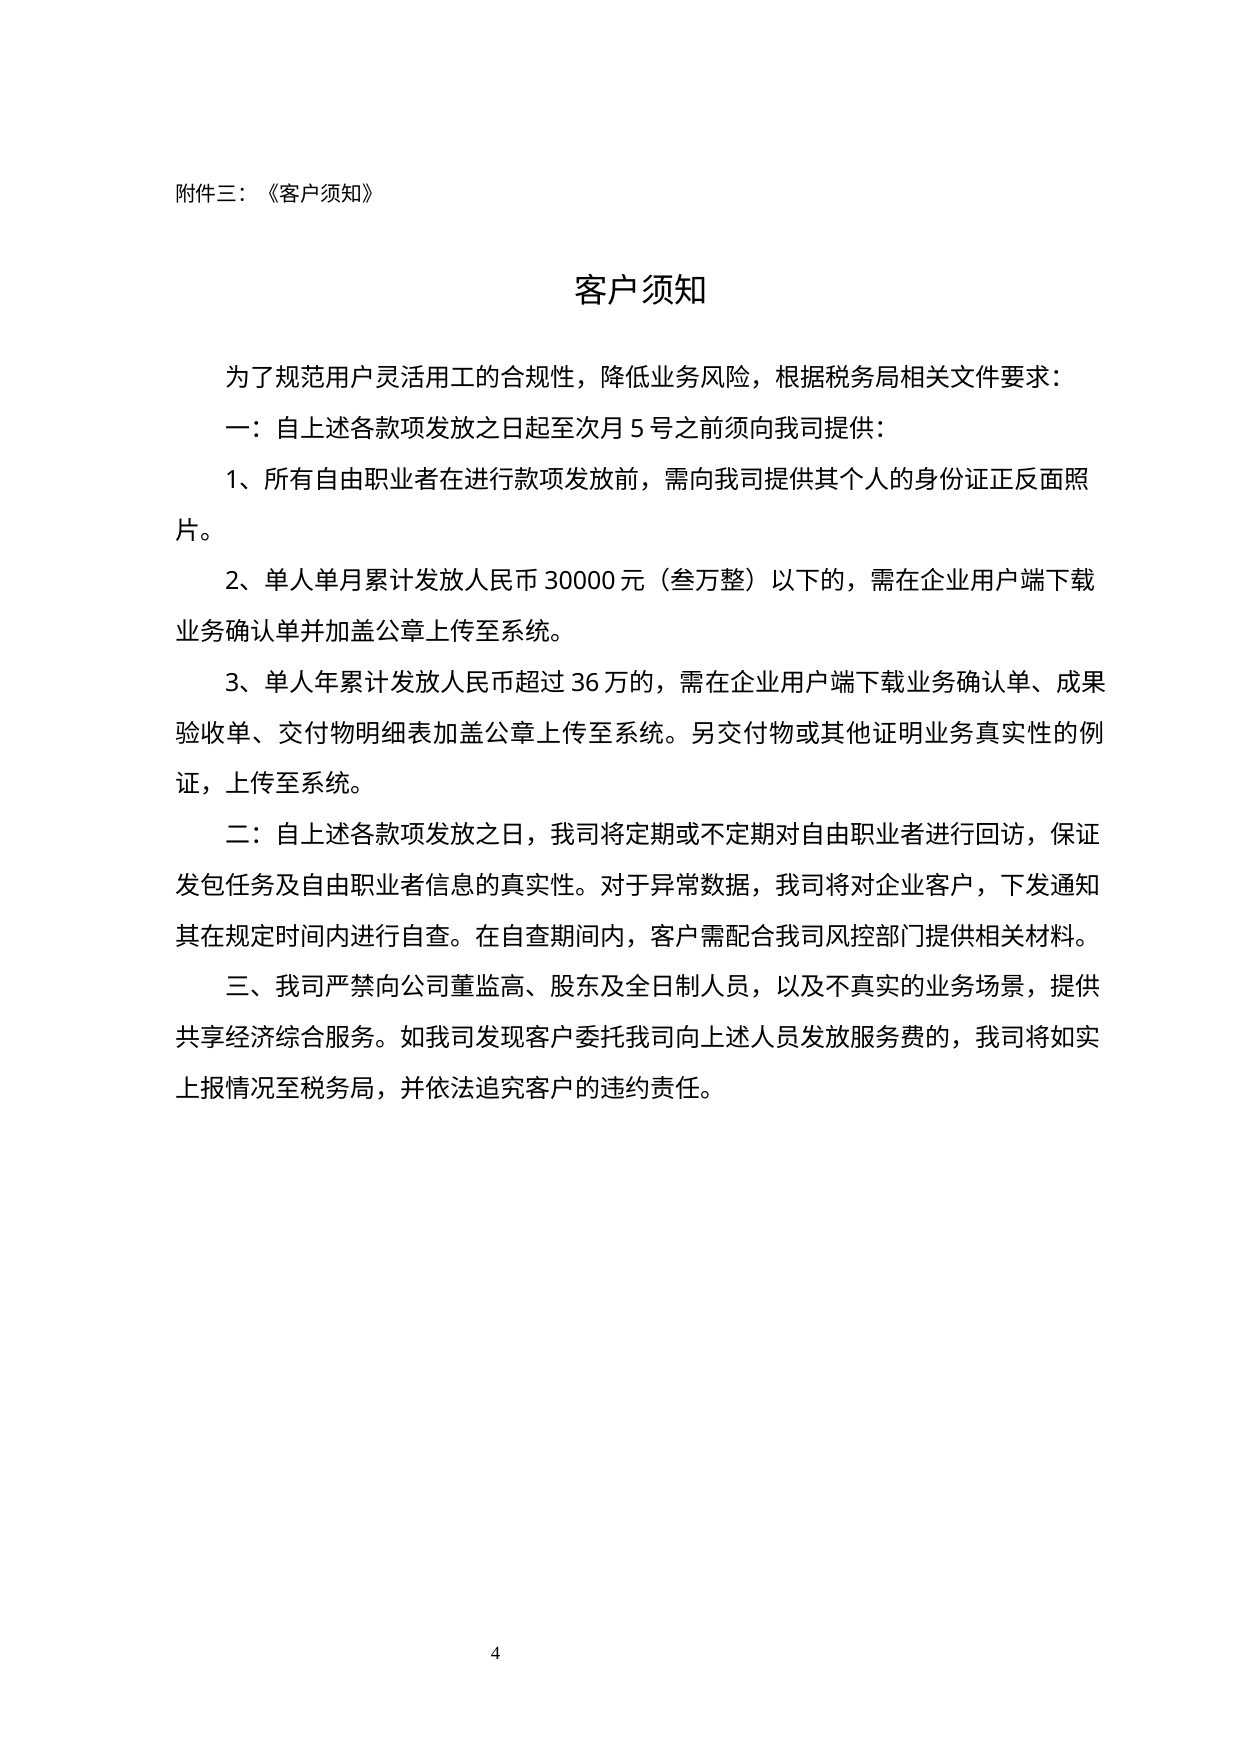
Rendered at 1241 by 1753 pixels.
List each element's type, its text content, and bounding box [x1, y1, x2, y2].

text 3、单人年累计发放人民币超过36万的，需在企业用户端下载业务确认单、成果验收单、交付物明细表加盖公章上传至系统。另交付物或其他证明业务真实性的例证，上传至系统。 [175, 662, 1107, 800]
text 附件三：《客户须知》 [175, 177, 1107, 207]
text 二：自上述各款项发放之日，我司将定期或不定期对自由职业者进行回访，保证发包任务及自由职业者信息的真实性。对于异常数据，我司将对企业客户，下发通知其在规定时间内进行自查。在自查期间内，客户需配合我司风控部门提供相关材料。 [175, 814, 1107, 952]
text 为了规范用户灵活用工的合规性，降低业务风险，根据税务局相关文件要求： [175, 358, 1107, 394]
text 2、单人单月累计发放人民币30000元（叁万整）以下的，需在企业用户端下载业务确认单并加盖公章上传至系统。 [175, 561, 1107, 648]
text 三、我司严禁向公司董监高、股东及全日制人员，以及不真实的业务场景，提供共享经济综合服务。如我司发现客户委托我司向上述人员发放服务费的，我司将如实上报情况至税务局，并依法追究客户的违约责任。 [175, 967, 1107, 1104]
text 客户须知 [175, 264, 1107, 312]
text 一：自上述各款项发放之日起至次月5号之前须向我司提供： [175, 409, 1107, 445]
text 1、所有自由职业者在进行款项发放前，需向我司提供其个人的身份证正反面照片。 [175, 459, 1107, 546]
